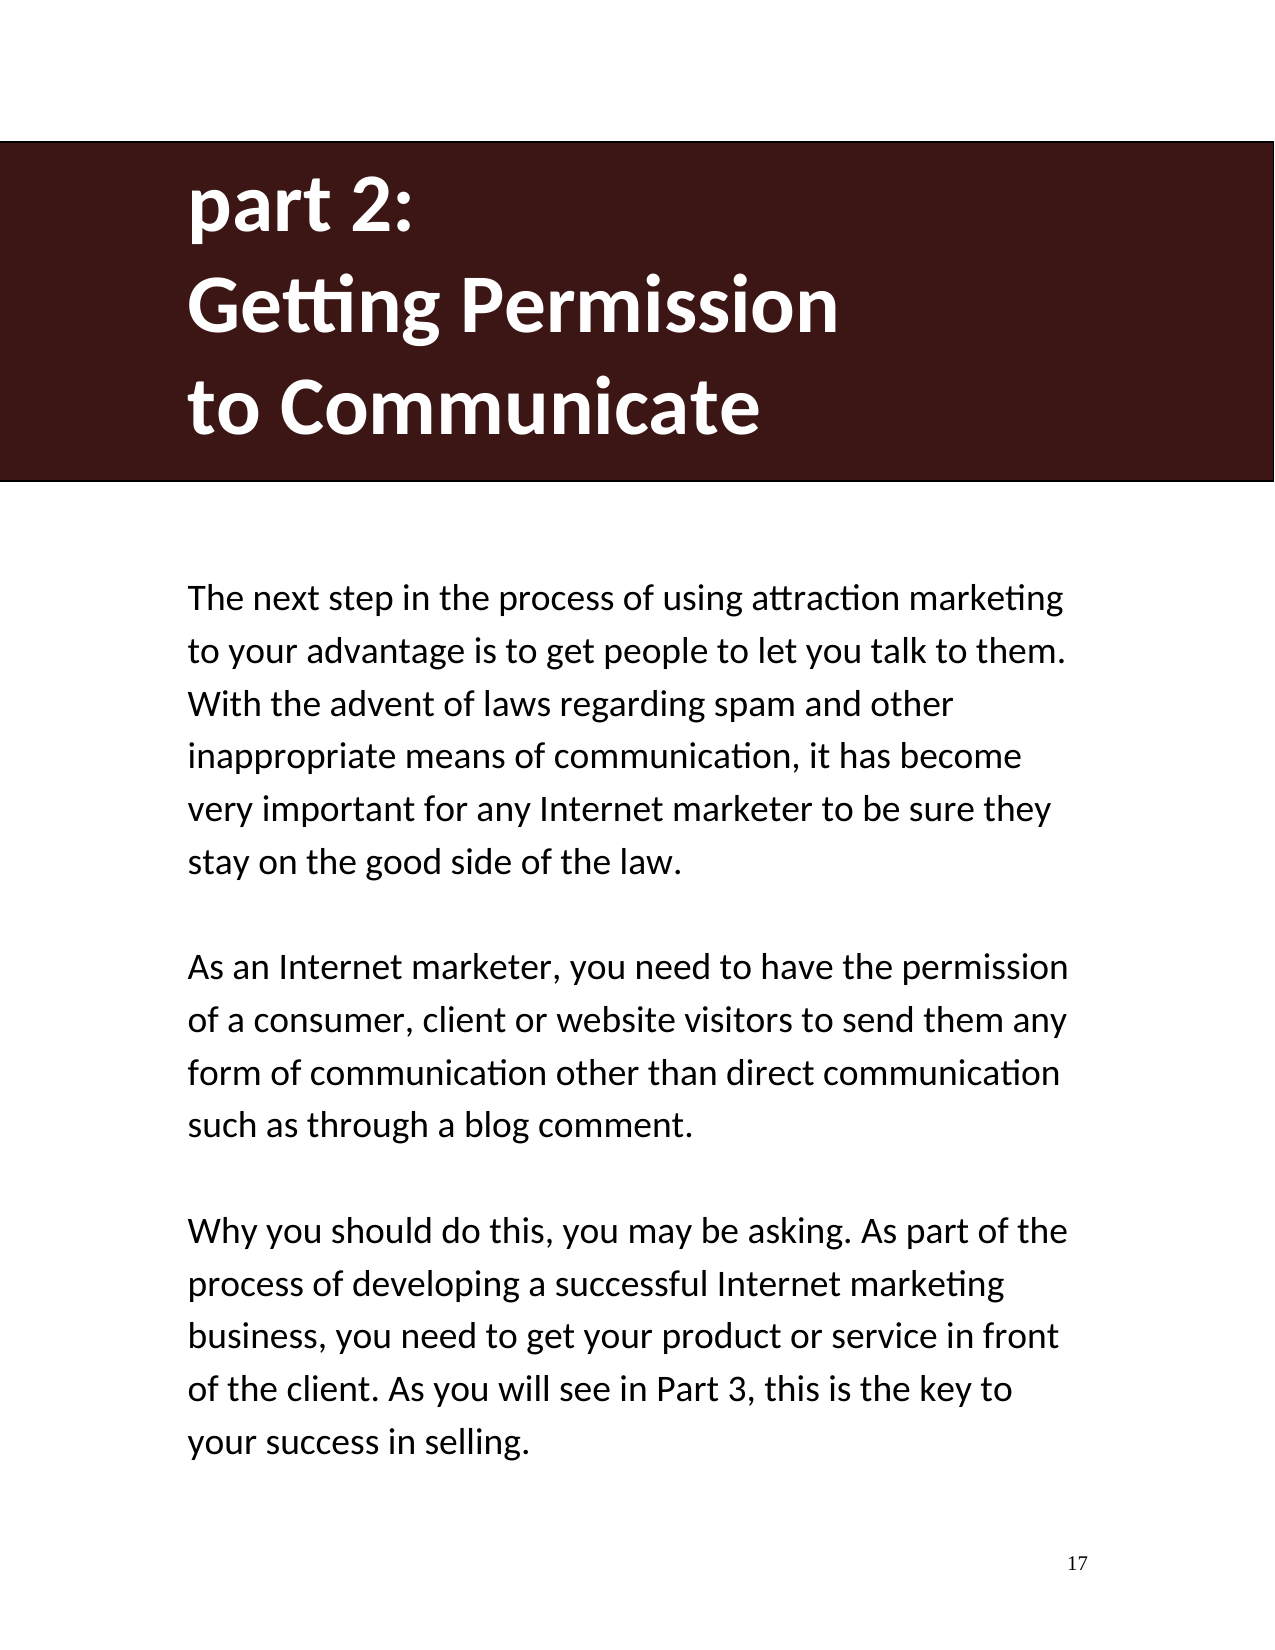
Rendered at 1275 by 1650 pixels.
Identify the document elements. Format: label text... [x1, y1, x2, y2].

text Why you should do this, you may be asking. As part of the process of developing a successful Internet marketing business, you need to get your product or service in front of the client. As you will see in Part 3, this is the key to your success in selling. [187, 1207, 1087, 1463]
text The next step in the process of using attraction marketing to your advantage is to get people to let you talk to them. With the advent of laws regarding spam and other inappropriate means of communication, it has become very important for any Internet marketer to be sure they stay on the good side of the law. [187, 574, 1087, 884]
text As an Internet marketer, you need to have the permission of a consumer, client or website visitors to send them any form of communication other than direct communication such as through a blog comment. [187, 943, 1087, 1147]
